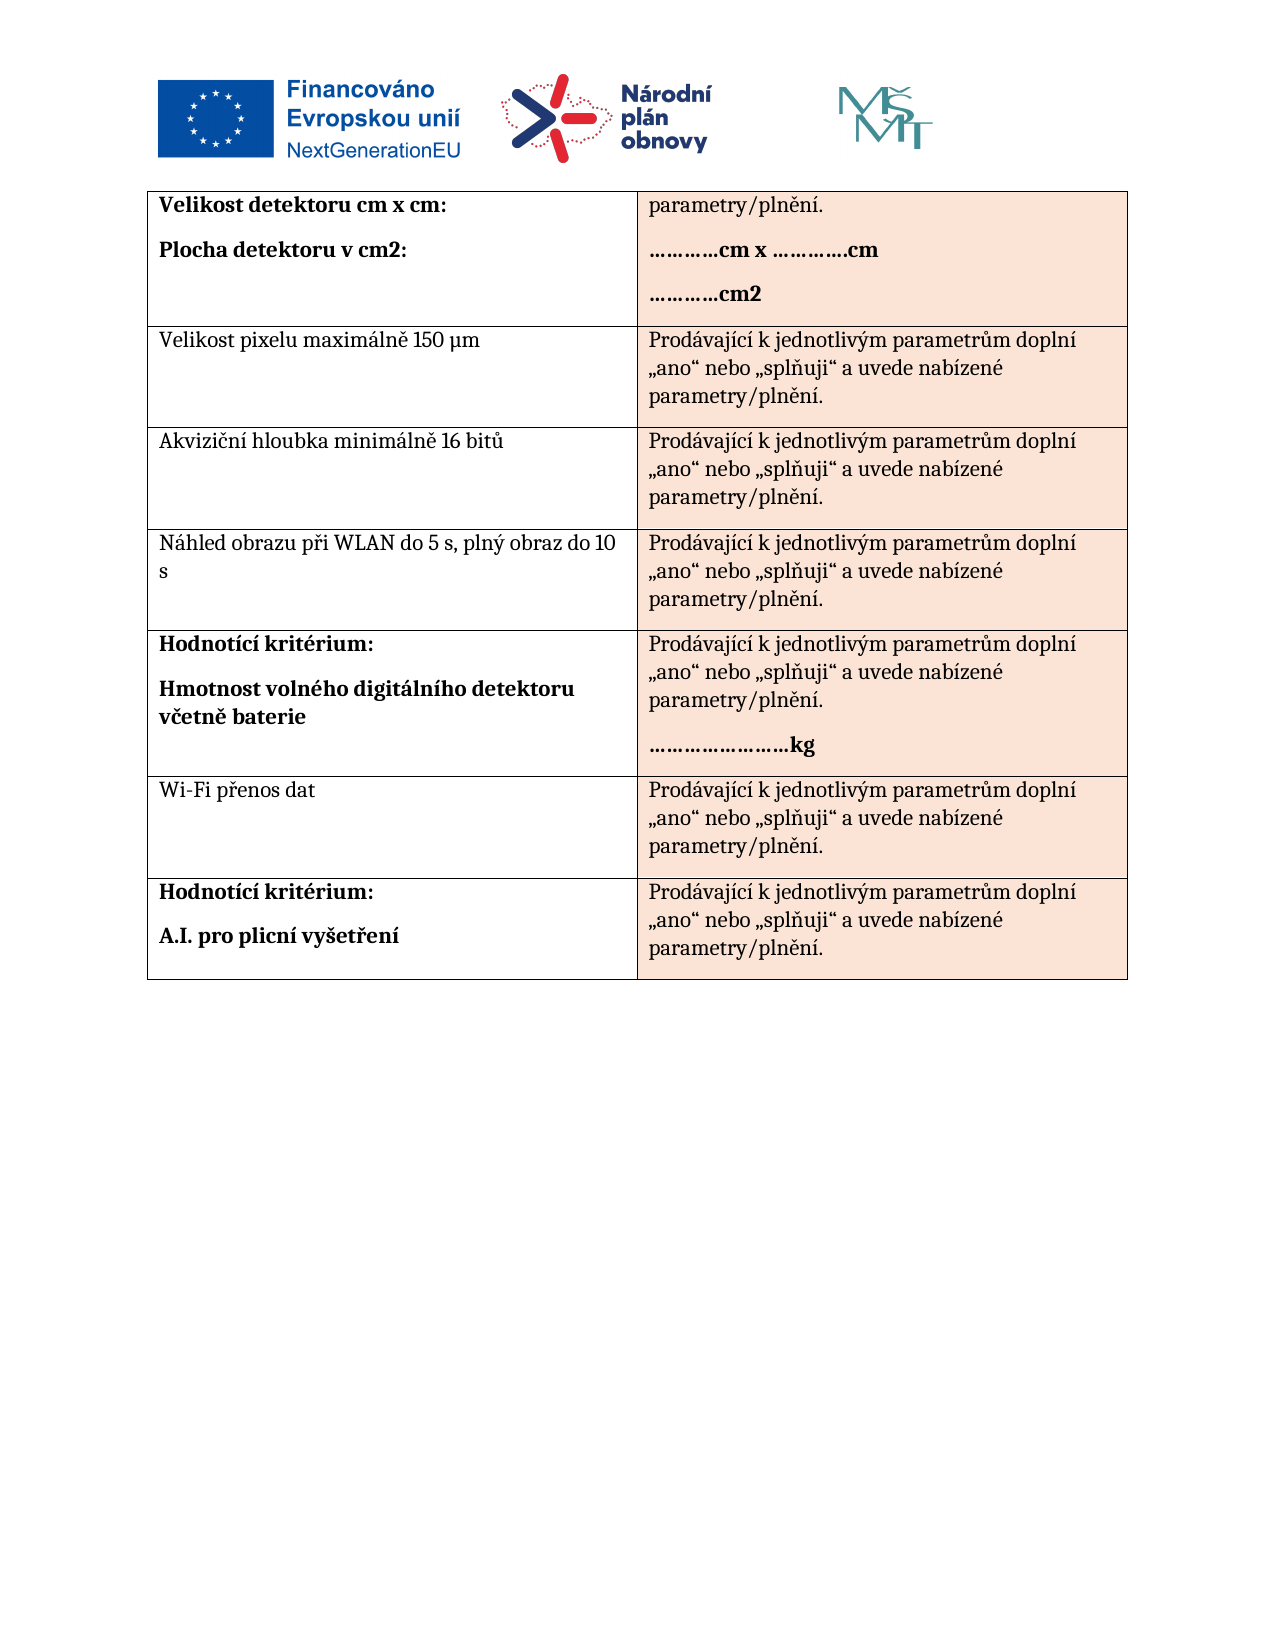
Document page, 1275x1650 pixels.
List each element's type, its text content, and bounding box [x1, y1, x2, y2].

table_cell Hodnotící kritérium: Velikost detektoru cm x cm: Plocha detektoru v cm2: [148, 192, 637, 326]
picture [501, 74, 713, 163]
table_cell Prodávající k jednotlivým parametrům doplní „ano“ nebo „splňuji“ a uvede nabízené parametry/plnění. [638, 777, 1127, 877]
table_cell Hodnotící kritérium: A.I. pro plicní vyšetření [148, 879, 637, 979]
table_cell Akviziční hloubka minimálně 16 bitů [148, 428, 637, 528]
table_cell Hodnotící kritérium: Hmotnost volného digitálního detektoru včetně baterie [148, 631, 637, 776]
table_cell Prodávající k jednotlivým parametrům doplní „ano“ nebo „splňuji“ a uvede nabízené parametry/plnění. [638, 879, 1127, 979]
table_cell Náhled obrazu při WLAN do 5 s, plný obraz do 10 s [148, 530, 637, 630]
table_cell Prodávající k jednotlivým parametrům doplní „ano“ nebo „splňuji“ a uvede nabízené parametry/plnění. [638, 428, 1127, 528]
picture [147, 73, 481, 163]
table_cell Velikost pixelu maximálně 150 µm [148, 327, 637, 427]
picture [826, 73, 947, 163]
table_cell Wi-Fi přenos dat [148, 777, 637, 877]
table_cell Prodávající k jednotlivým parametrům doplní „ano“ nebo „splňuji“ a uvede nabízené parametry/plnění. …………cm x ………….cm …………cm2 [638, 192, 1127, 326]
table_cell Prodávající k jednotlivým parametrům doplní „ano“ nebo „splňuji“ a uvede nabízené parametry/plnění. [638, 327, 1127, 427]
table_cell Prodávající k jednotlivým parametrům doplní „ano“ nebo „splňuji“ a uvede nabízené parametry/plnění. ……………………kg [638, 631, 1127, 776]
table_cell Prodávající k jednotlivým parametrům doplní „ano“ nebo „splňuji“ a uvede nabízené parametry/plnění. [638, 530, 1127, 630]
